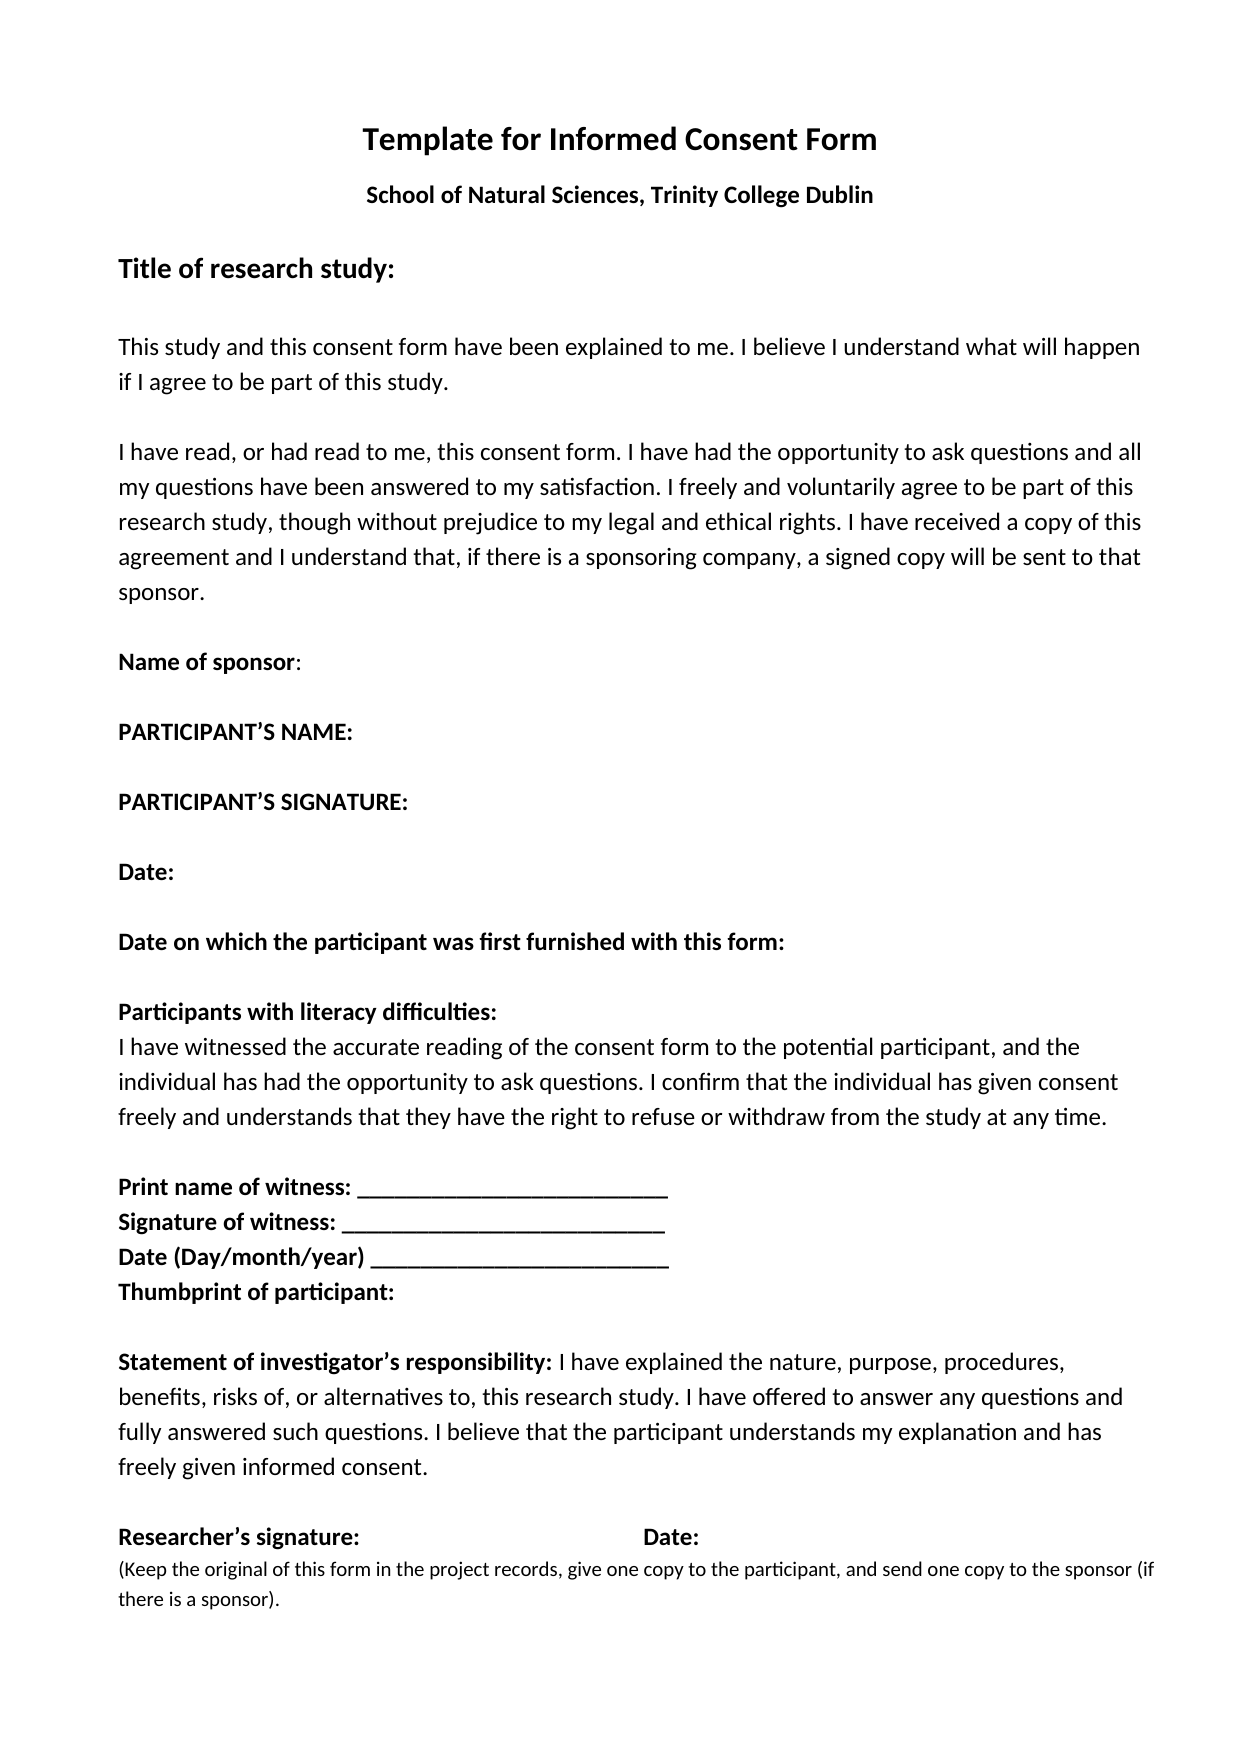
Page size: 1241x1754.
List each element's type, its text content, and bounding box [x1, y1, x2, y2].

text Statement of investigator’s responsibility: I have explained the nature, purpose, procedures, benefits, risks of, or alternatives to, this research study. I have offered to answer any questions and fully answered such questions. I believe that the participant understands my explanation and has freely given informed consent. [118, 1347, 1159, 1482]
text Date (Day/month/year) ________________________ [118, 1242, 1159, 1272]
text Thumbprint of participant: [118, 1277, 1159, 1307]
text Participants with literacy difficulties: [118, 997, 1159, 1027]
text Name of sponsor: [118, 647, 1159, 677]
text I have witnessed the accurate reading of the consent form to the potential participant, and the individual has had the opportunity to ask questions. I confirm that the individual has given consent freely and understands that they have the right to refuse or withdraw from the study at any time. [118, 1032, 1159, 1132]
text Signature of witness: __________________________ [118, 1207, 1159, 1237]
text Date: [118, 857, 1159, 887]
text This study and this consent form have been explained to me. I believe I understand what will happen if I agree to be part of this study. [118, 332, 1159, 397]
text Researcher’s signature: Date: [118, 1522, 1159, 1552]
text (Keep the original of this form in the project records, give one copy to the participant, and send one copy to the sponsor (if there is a sponsor). [118, 1557, 1159, 1611]
text Print name of witness: _________________________ [118, 1172, 1159, 1202]
text PARTICIPANT’S SIGNATURE: [118, 787, 1159, 817]
text PARTICIPANT’S NAME: [118, 717, 1159, 747]
text I have read, or had read to me, this consent form. I have had the opportunity to ask questions and all my questions have been answered to my satisfaction. I freely and voluntarily agree to be part of this research study, though without prejudice to my legal and ethical rights. I have received a copy of this agreement and I understand that, if there is a sponsoring company, a signed copy will be sent to that sponsor. [118, 437, 1159, 607]
text Date on which the participant was first furnished with this form: [118, 927, 1159, 957]
text Template for Informed Consent Form [118, 118, 1122, 159]
text School of Natural Sciences, Trinity College Dublin [118, 180, 1122, 210]
text Title of research study: [118, 250, 1159, 285]
